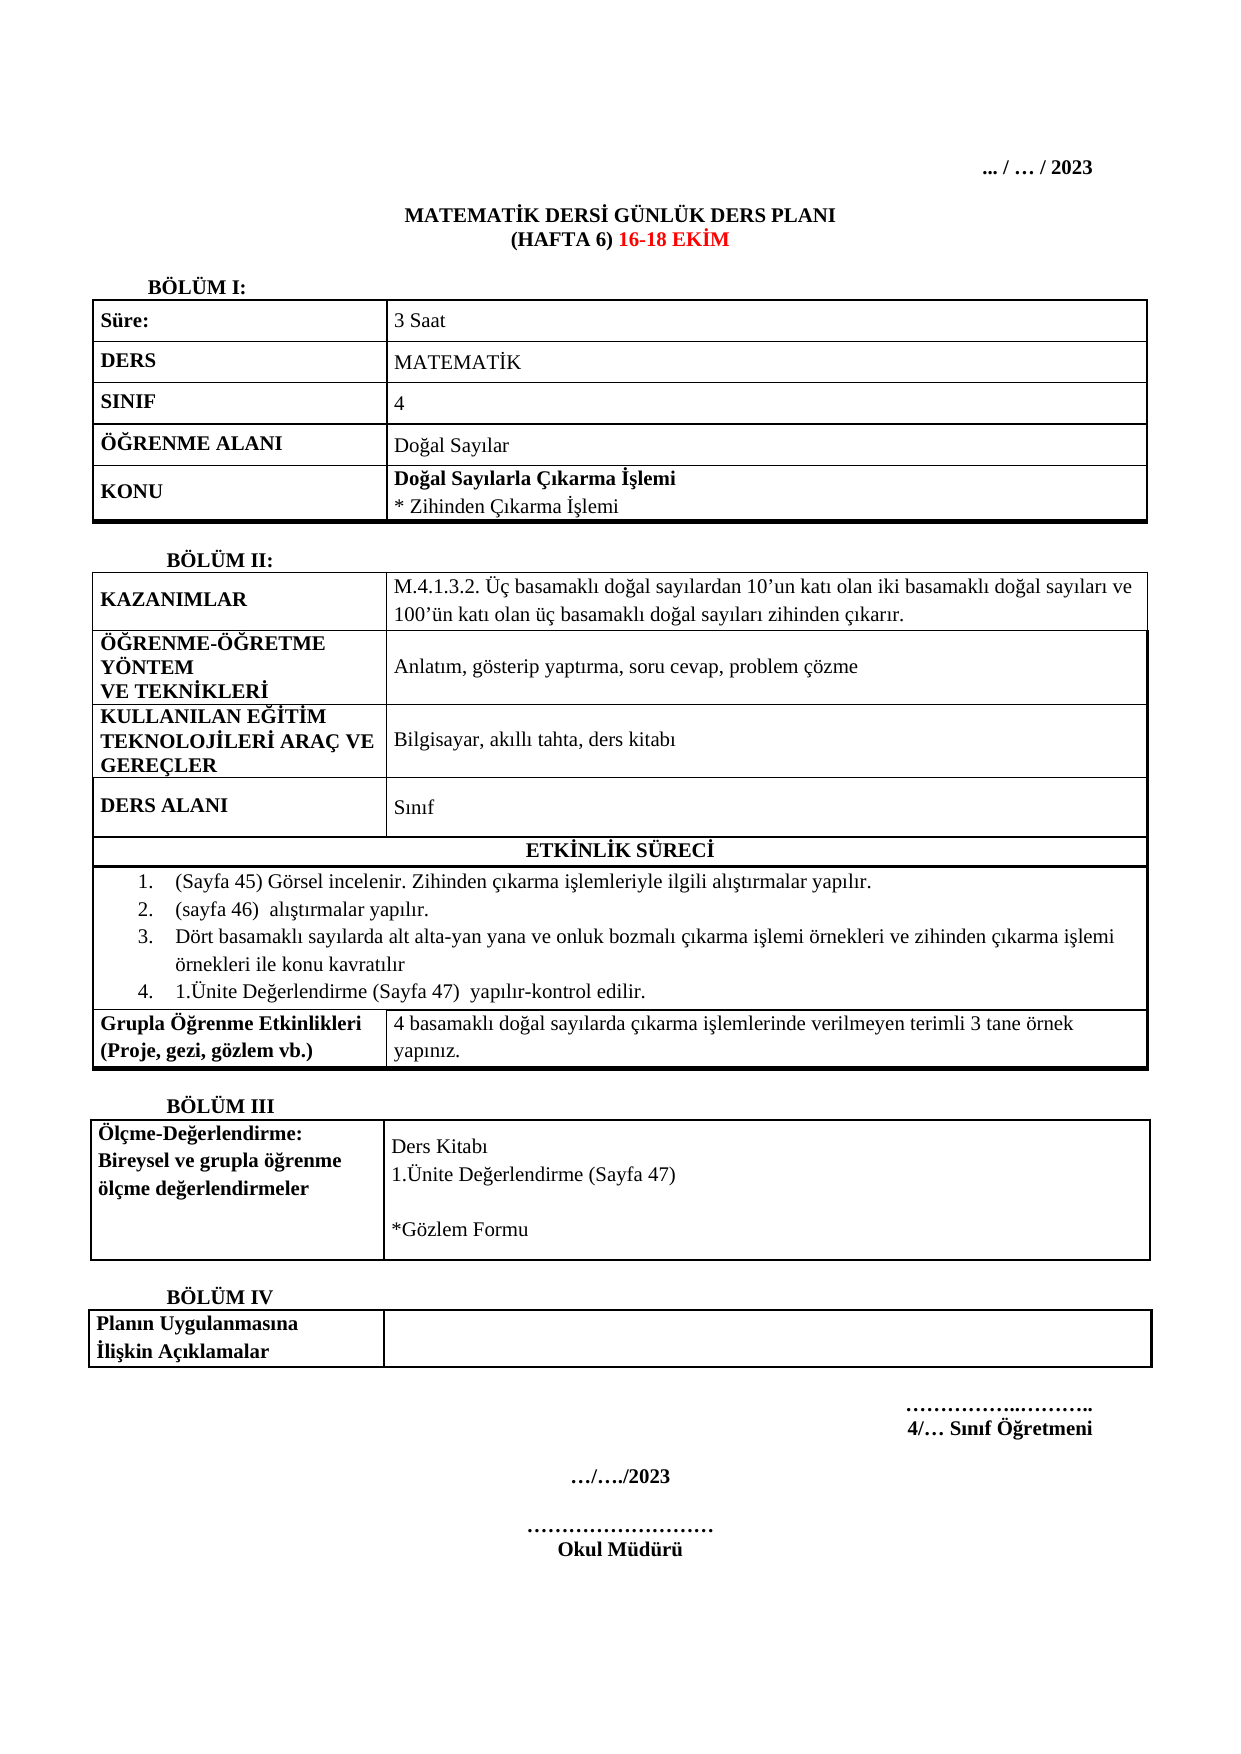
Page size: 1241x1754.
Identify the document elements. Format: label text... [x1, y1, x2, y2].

table_cell Bilgisayar, akıllı tahta, ders kitabı [387, 705, 1146, 777]
text BÖLÜM II: [148, 548, 1092, 572]
table_cell 4 [388, 383, 1146, 423]
table_header M.4.1.3.2. Üç basamaklı doğal sayılardan 10’un katı olan iki basamaklı doğal sayıları ve 100’ün katı olan üç basamaklı doğal sayıları zihinden çıkarır. [387, 573, 1147, 630]
table_header KAZANIMLAR [93, 573, 386, 630]
table_cell ÖĞRENME ALANI [94, 425, 386, 465]
table_cell KULLANILAN EĞİTİM TEKNOLOJİLERİ ARAÇ VE GEREÇLER [93, 705, 386, 777]
text 4/… Sınıf Öğretmeni [148, 1416, 1092, 1440]
table_cell SINIF [94, 383, 386, 423]
table_cell Anlatım, gösterip yaptırma, soru cevap, problem çözme [387, 631, 1146, 703]
text ……………………… [148, 1513, 1092, 1537]
table_header [385, 1311, 1150, 1366]
table_cell Sınıf [387, 778, 1146, 836]
table_cell 4 basamaklı doğal sayılarda çıkarma işlemlerinde verilmeyen terimli 3 tane örnek yapınız. [387, 1011, 1146, 1066]
table_header Planın Uygulanmasına İlişkin Açıklamalar [90, 1311, 383, 1366]
table_cell ETKİNLİK SÜRECİ [94, 838, 1146, 865]
table_cell MATEMATİK [388, 342, 1146, 382]
table_cell (Sayfa 45) Görsel incelenir. Zihinden çıkarma işlemleriyle ilgili alıştırmalar yapılır. (sayfa 46) alıştırmalar yapılır. Dört basamaklı sayılarda alt alta-yan yana ve onluk bozmalı çıkarma işlemi örnekleri ve zihinden çıkarma işlemi örnekleri ile konu kavratılır 1.Ünite Değerlendirme (Sayfa 47) yapılır-kontrol edilir. [94, 868, 1146, 1008]
table_cell Doğal Sayılar [388, 425, 1146, 465]
table_cell Doğal Sayılarla Çıkarma İşlemi * Zihinden Çıkarma İşlemi [388, 466, 1146, 519]
text …/…./2023 [148, 1464, 1092, 1488]
table_cell DERS [94, 342, 386, 382]
text (HAFTA 6) 16-18 EKİM [148, 227, 1092, 251]
text Okul Müdürü [148, 1537, 1092, 1561]
table_cell Grupla Öğrenme Etkinlikleri (Proje, gezi, gözlem vb.) [94, 1010, 386, 1066]
table_header Ölçme-Değerlendirme: Bireysel ve grupla öğrenme ölçme değerlendirmeler [92, 1121, 383, 1259]
table_cell DERS ALANI [94, 778, 386, 836]
table_header 3 Saat [388, 301, 1146, 341]
table_header Ders Kitabı 1.Ünite Değerlendirme (Sayfa 47) *Gözlem Formu [385, 1121, 1149, 1259]
subtitle BÖLÜM III [148, 1094, 1092, 1118]
text ……………..……….. [148, 1392, 1092, 1416]
table_header Süre: [94, 301, 386, 341]
table_cell KONU [94, 466, 386, 519]
table_cell ÖĞRENME-ÖĞRETME YÖNTEM VE TEKNİKLERİ [93, 631, 386, 703]
subtitle BÖLÜM IV [148, 1285, 1092, 1309]
text BÖLÜM I: [148, 275, 1092, 299]
text MATEMATİK DERSİ GÜNLÜK DERS PLANI [148, 203, 1092, 227]
text ... / … / 2023 [148, 155, 1092, 179]
